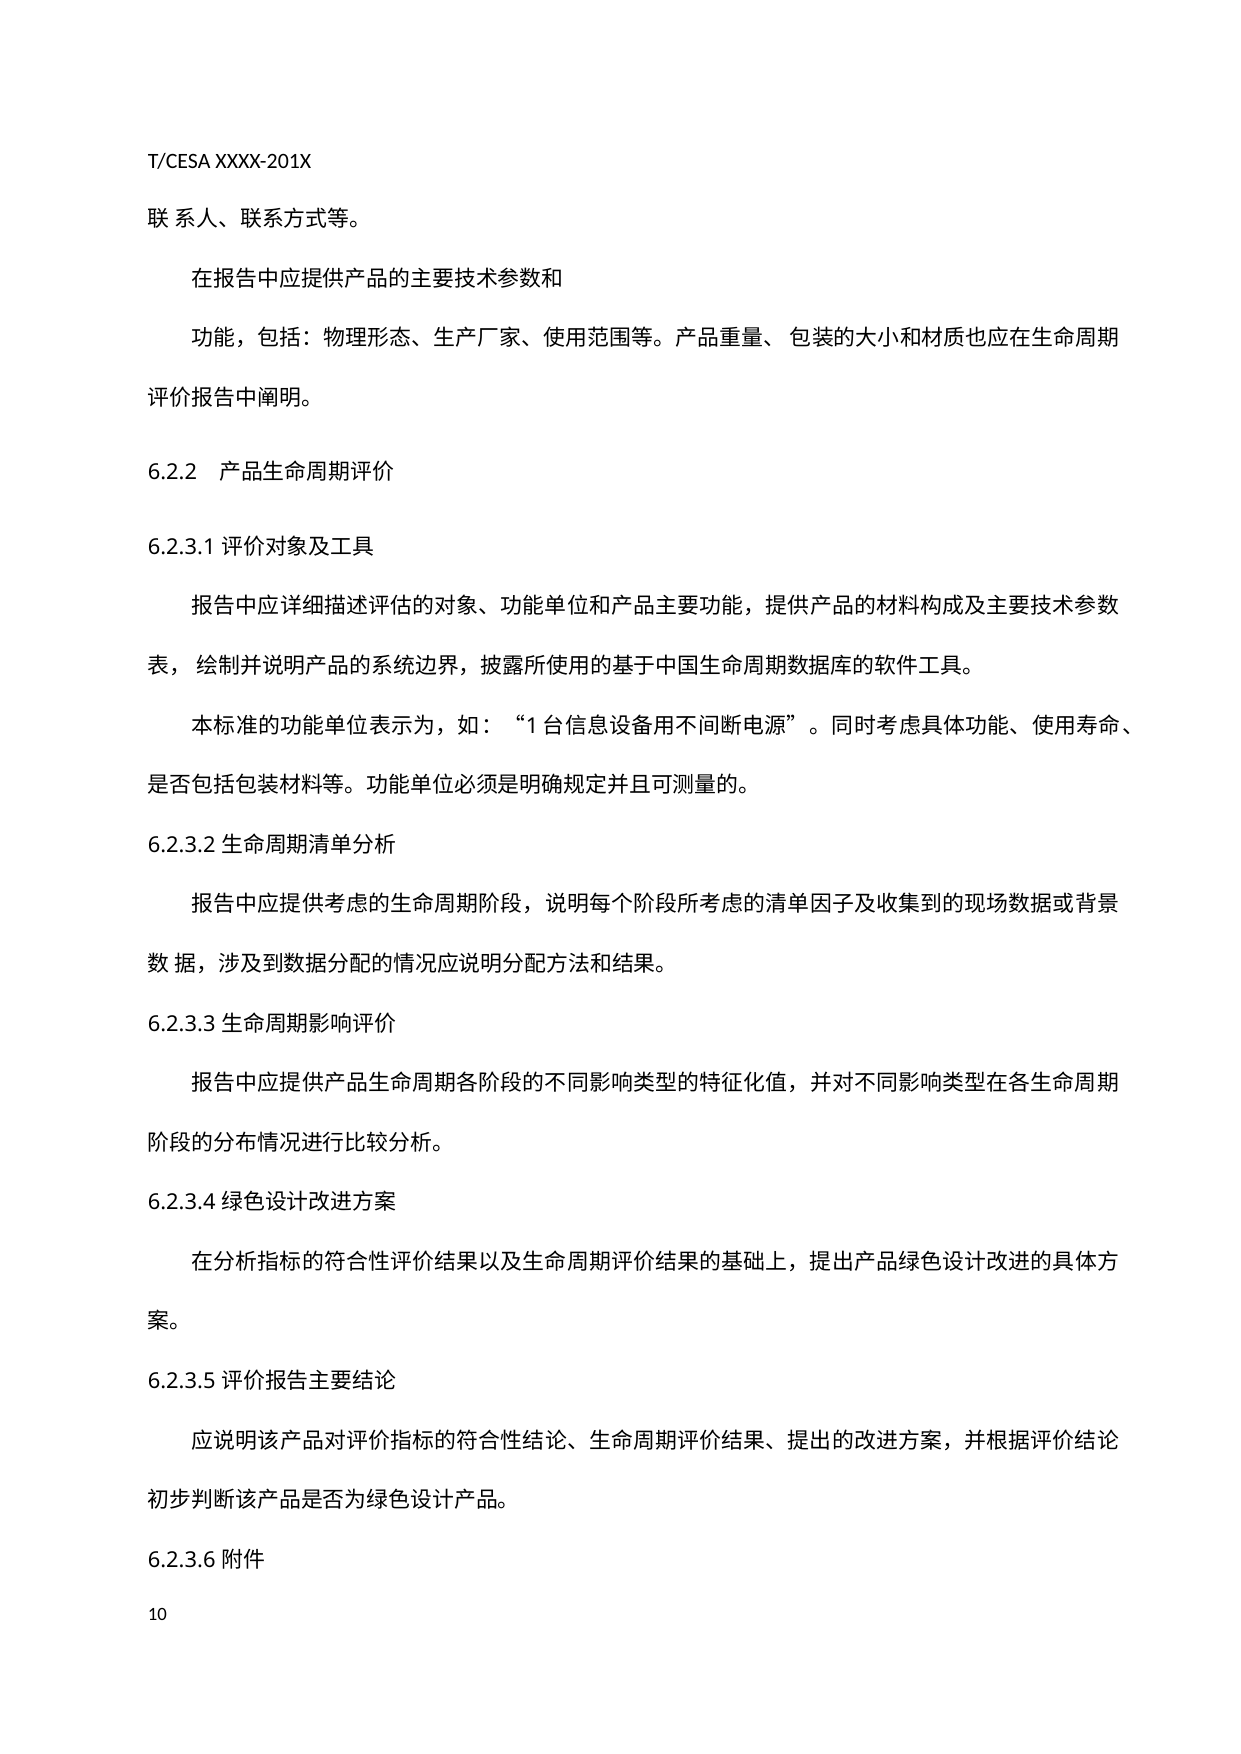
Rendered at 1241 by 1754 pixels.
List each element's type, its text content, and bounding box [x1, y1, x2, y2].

text 报告中应提供考虑的生命周期阶段，说明每个阶段所考虑的清单因子及收集到的现场数据或背景数 据，涉及到数据分配的情况应说明分配方法和结果。 [148, 872, 1122, 992]
text 在分析指标的符合性评价结果以及生命周期评价结果的基础上，提出产品绿色设计改进的具体方案。 [148, 1230, 1122, 1349]
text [148, 187, 1122, 247]
text 本标准的功能单位表示为，如：“1台信息设备用不间断电源”。同时考虑具体功能、使用寿命、是否包括包装材料等。功能单位必须是明确规定并且可测量的。 [148, 694, 1122, 813]
text 6.2.3.4 绿色设计改进方案 [148, 1170, 1122, 1230]
text 报告中应详细描述评估的对象、功能单位和产品主要功能，提供产品的材料构成及主要技术参数表， 绘制并说明产品的系统边界，披露所使用的基于中国生命周期数据库的软件工具。 [148, 574, 1122, 694]
text 在报告中应提供产品的主要技术参数和 [148, 247, 1122, 306]
text 功能，包括：物理形态、生产厂家、使用范围等。产品重量、 包装的大小和材质也应在生命周期评价报告中阐明。 [148, 306, 1122, 426]
text 报告中应提供产品生命周期各阶段的不同影响类型的特征化值，并对不同影响类型在各生命周期阶段的分布情况进行比较分析。 [148, 1051, 1122, 1170]
text 6.2.3.1 评价对象及工具 [148, 515, 1122, 574]
text 6.2.3.3 生命周期影响评价 [148, 992, 1122, 1051]
text 6.2.3.5 评价报告主要结论 [148, 1349, 1122, 1409]
text 6.2.3.2 生命周期清单分析 [148, 813, 1122, 872]
text 应说明该产品对评价指标的符合性结论、生命周期评价结果、提出的改进方案，并根据评价结论初步判断该产品是否为绿色设计产品。 [148, 1409, 1122, 1528]
text 产品生命周期评价 [148, 441, 1122, 500]
text 6.2.3.6 附件 [148, 1528, 1122, 1587]
